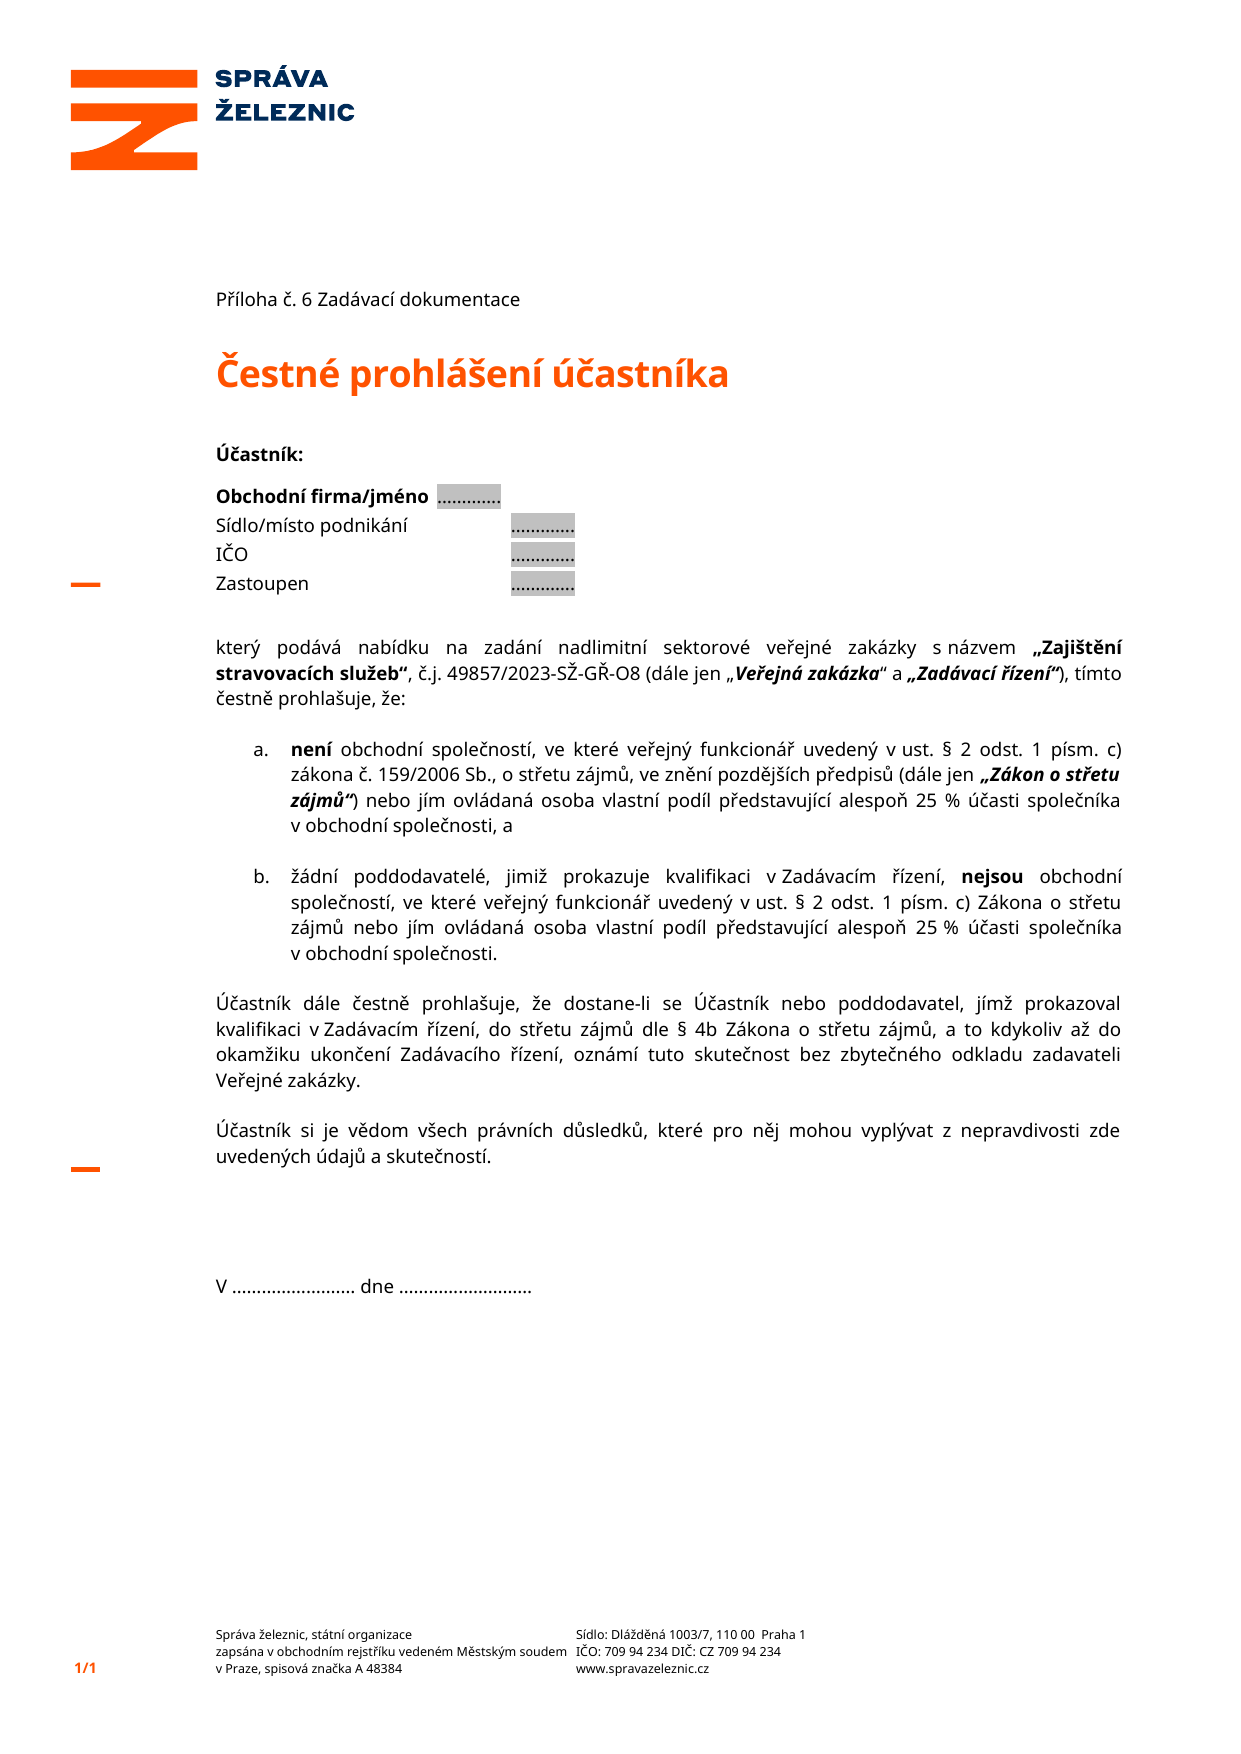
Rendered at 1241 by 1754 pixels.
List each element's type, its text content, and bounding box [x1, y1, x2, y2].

text Obchodní firma/jméno …………. [216, 481, 1122, 509]
text V ………………….… dne ……………………… [216, 1270, 1121, 1299]
list není obchodní společností, ve které veřejný funkcionář uvedený v ust. § 2 odst. 1 písm. c) zákona č. 159/2006 Sb., o střetu zájmů, ve znění pozdějších předpisů (dále jen „Zákon o střetu zájmů“) nebo jím ovládaná osoba vlastní podíl představující alespoň 25 % účasti společníka v obchodní společnosti, a [253, 736, 1122, 838]
text IČO …………. [216, 538, 1122, 567]
text Sídlo/místo podnikání …………. [216, 509, 1122, 538]
subtitle Čestné prohlášení účastníka [216, 347, 1122, 398]
text Zastoupen …………. [216, 567, 1122, 596]
text Účastník si je vědom všech právních důsledků, které pro něj mohou vyplývat z nepravdivosti zde uvedených údajů a skutečností. [216, 1118, 1122, 1169]
text Příloha č. 6 Zadávací dokumentace [216, 286, 1122, 311]
text Účastník dále čestně prohlašuje, že dostane-li se Účastník nebo poddodavatel, jímž prokazoval kvalifikaci v Zadávacím řízení, do střetu zájmů dle § 4b Zákona o střetu zájmů, a to kdykoliv až do okamžiku ukončení Zadávacího řízení, oznámí tuto skutečnost bez zbytečného odkladu zadavateli Veřejné zakázky. [216, 991, 1122, 1093]
text Účastník: [216, 437, 1122, 468]
list žádní poddodavatelé, jimiž prokazuje kvalifikaci v Zadávacím řízení, nejsou obchodní společností, ve které veřejný funkcionář uvedený v ust. § 2 odst. 1 písm. c) Zákona o střetu zájmů nebo jím ovládaná osoba vlastní podíl představující alespoň 25 % účasti společníka v obchodní společnosti. [253, 864, 1122, 966]
text který podává nabídku na zadání nadlimitní sektorové veřejné zakázky s názvem „Zajištění stravovacích služeb“, č.j. 49857/2023-SŽ-GŘ-O8 (dále jen „Veřejná zakázka“ a „Zadávací řízení“), tímto čestně prohlašuje, že: [216, 634, 1122, 711]
